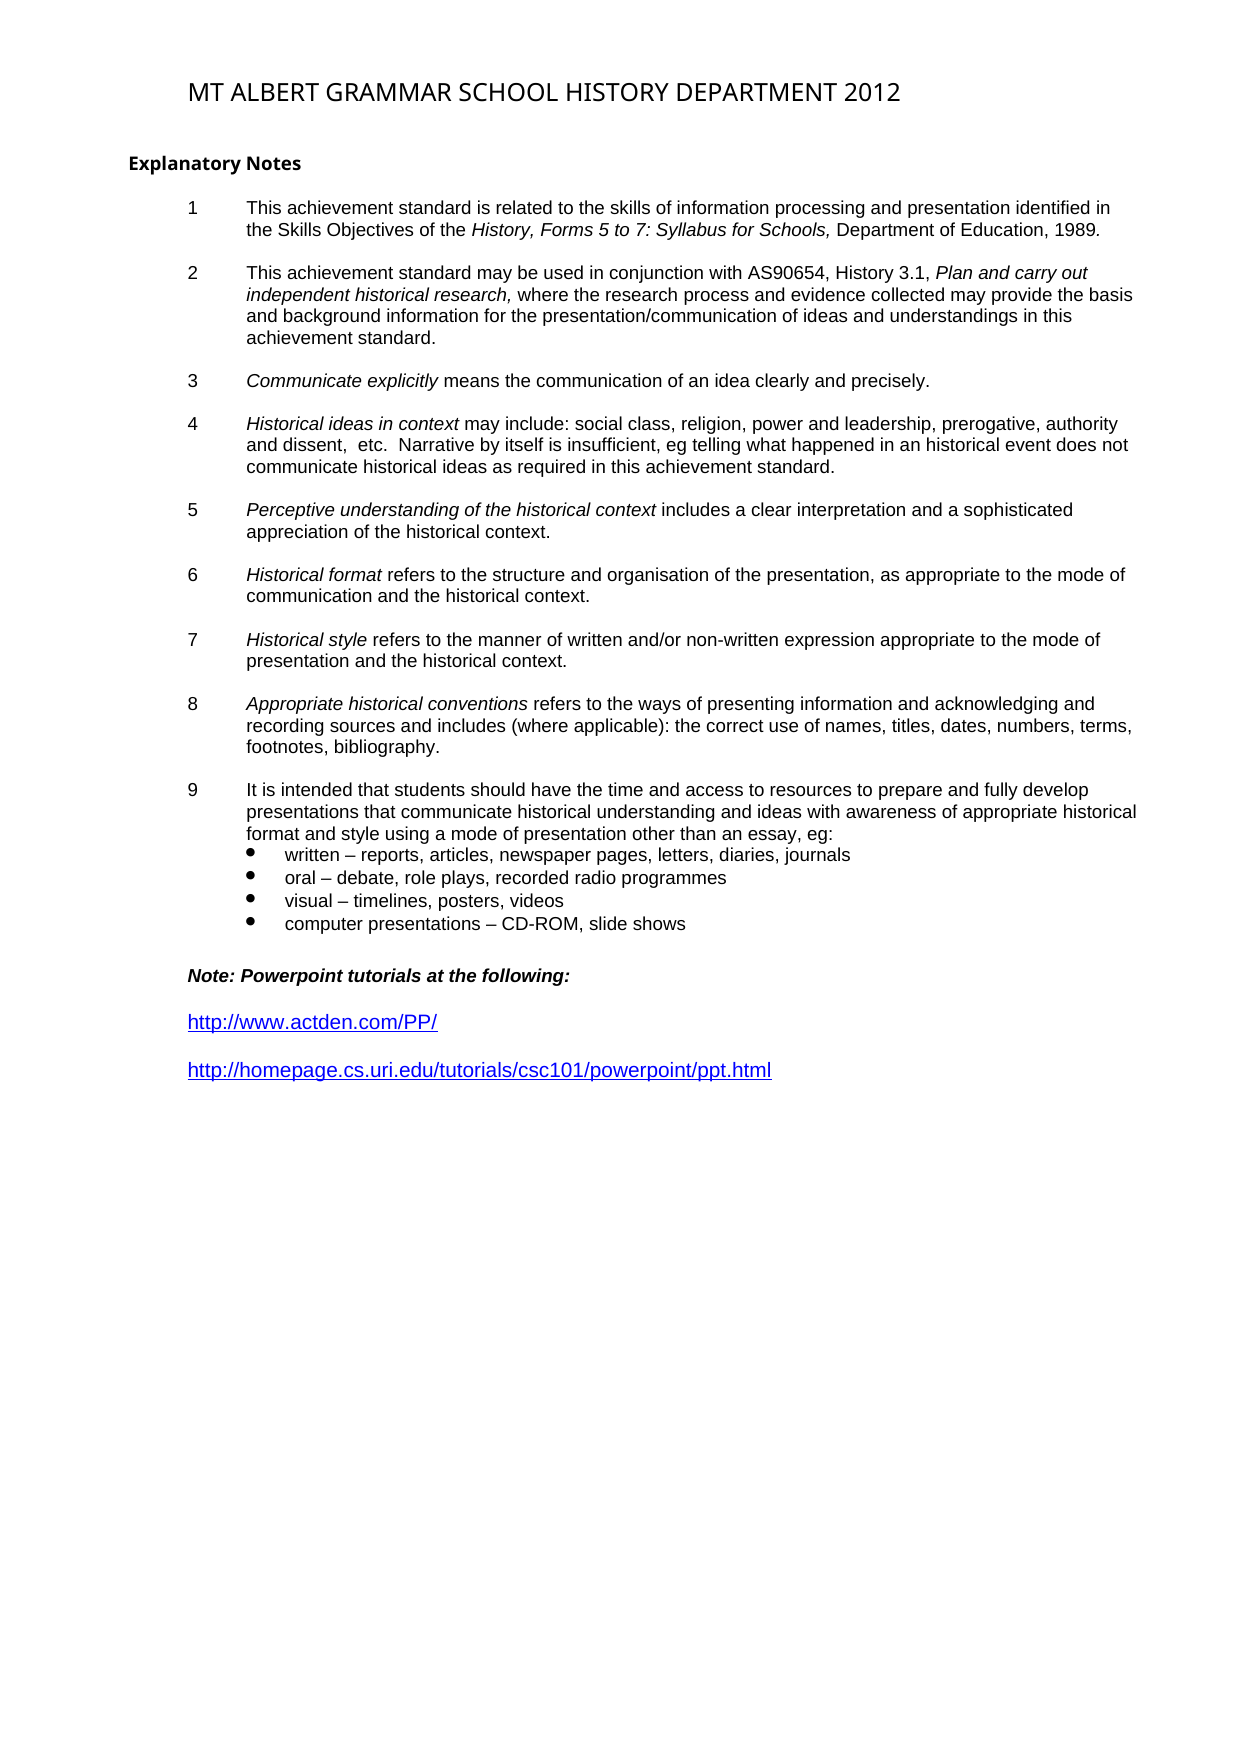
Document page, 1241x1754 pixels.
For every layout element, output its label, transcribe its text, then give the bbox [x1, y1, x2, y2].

list Historical ideas in context may include: social class, religion, power and leadership, prerogative, authority and dissent, etc. Narrative by itself is insufficient, eg telling what happened in an historical event does not communicate historical ideas as required in this achievement standard. [187, 413, 1138, 477]
text Note: Powerpoint tutorials at the following: [187, 964, 1138, 986]
list Historical format refers to the structure and organisation of the presentation, as appropriate to the mode of communication and the historical context. [187, 564, 1138, 607]
text http://homepage.cs.uri.edu/tutorials/csc101/powerpoint/ppt.html [187, 1058, 1138, 1082]
list Perceptive understanding of the historical context includes a clear interpretation and a sophisticated appreciation of the historical context. [187, 499, 1138, 542]
list oral – debate, role plays, recorded radio programmes [246, 867, 1138, 890]
list Communicate explicitly means the communication of an idea clearly and precisely. [187, 369, 1138, 391]
list Appropriate historical conventions refers to the ways of presenting information and acknowledging and recording sources and includes (where applicable): the correct use of names, titles, dates, numbers, terms, footnotes, bibliography. [187, 693, 1138, 758]
list It is intended that students should have the time and access to resources to prepare and fully develop presentations that communicate historical understanding and ideas with awareness of appropriate historical format and style using a mode of presentation other than an essay, eg: [187, 779, 1138, 844]
list Historical style refers to the manner of written and/or non-written expression appropriate to the mode of presentation and the historical context. [187, 628, 1138, 671]
list visual – timelines, posters, videos [246, 890, 1138, 913]
list This achievement standard is related to the skills of information processing and presentation identified in the Skills Objectives of the History, Forms 5 to 7: Syllabus for Schools, Department of Education, 1989. [187, 197, 1138, 240]
list written – reports, articles, newspaper pages, letters, diaries, journals [246, 844, 1138, 867]
list computer presentations – CD-ROM, slide shows [246, 913, 1138, 936]
list This achievement standard may be used in conjunction with AS90654, History 3.1, Plan and carry out independent historical research, where the research process and evidence collected may provide the basis and background information for the presentation/communication of ideas and understandings in this achievement standard. [187, 262, 1138, 348]
text Explanatory Notes [128, 150, 1138, 176]
text http://www.actden.com/PP/ [187, 1010, 1138, 1034]
